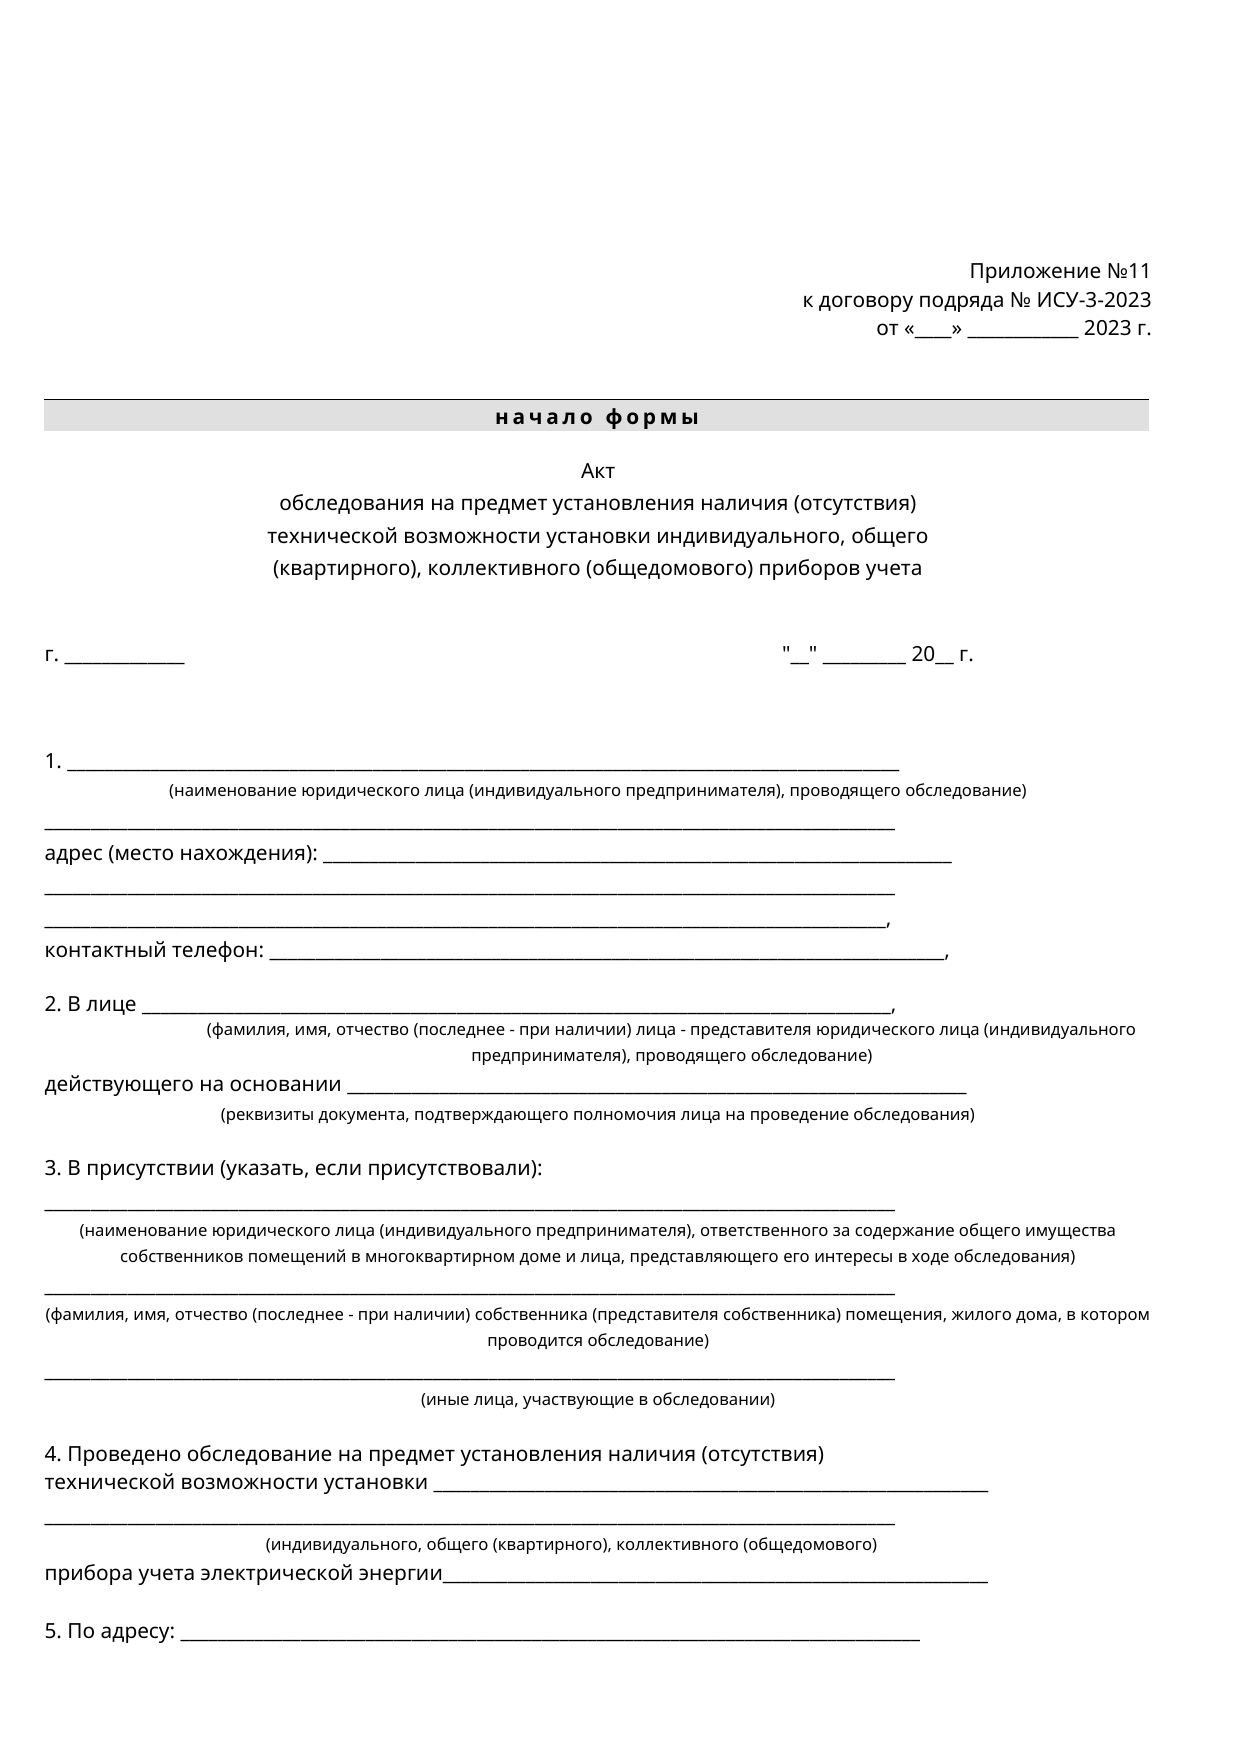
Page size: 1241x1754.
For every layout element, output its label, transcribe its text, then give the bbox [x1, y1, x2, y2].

text к договору подряда № ИСУ-3-2023 [679, 285, 1152, 313]
text прибора учета электрической энергии___________________________________________________________ [44, 1558, 1152, 1587]
text (наименование юридического лица (индивидуального предпринимателя), проводящего обследование) [44, 779, 1152, 802]
text (квартирного), коллективного (общедомового) приборов учета [44, 553, 1152, 582]
text действующего на основании ___________________________________________________________________ [44, 1069, 1152, 1098]
text 4. Проведено обследование на предмет установления наличия (отсутствия) [44, 1439, 1152, 1467]
text (индивидуального, общего (квартирного), коллективного (общедомового) [192, 1532, 1152, 1555]
text 5. По адресу: ________________________________________________________________________________ [44, 1616, 1152, 1644]
text начало формы [44, 400, 1149, 431]
text 2. В лице _________________________________________________________________________________, [44, 989, 1152, 1017]
text адрес (место нахождения): ____________________________________________________________________ [44, 838, 1152, 866]
text обследования на предмет установления наличия (отсутствия) [44, 488, 1152, 517]
text ____________________________________________________________________________________________ [44, 805, 1152, 833]
text (фамилия, имя, отчество (последнее - при наличии) лица - представителя юридического лица (индивидуального предпринимателя), проводящего обследование) [192, 1017, 1152, 1066]
text 1. __________________________________________________________________________________________ [44, 746, 1152, 775]
text ___________________________________________________________________________________________, [44, 903, 1152, 931]
text г. _____________ "__" _________ 20__ г. [44, 639, 1152, 668]
text ____________________________________________________________________________________________ [44, 1270, 1152, 1299]
subtitle Приложение №11 [694, 256, 1152, 285]
text Акт [44, 456, 1152, 484]
text (наименование юридического лица (индивидуального предпринимателя), ответственного за содержание общего имущества собственников помещений в многоквартирном доме и лица, представляющего его интересы в ходе обследования) [44, 1218, 1152, 1267]
text технической возможности установки ____________________________________________________________ [44, 1467, 1152, 1496]
text 3. В присутствии (указать, если присутствовали): [44, 1153, 1152, 1182]
text от «____» ____________ 2023 г. [694, 313, 1152, 342]
text ____________________________________________________________________________________________ [44, 1355, 1152, 1383]
text (реквизиты документа, подтверждающего полномочия лица на проведение обследования) [44, 1102, 1152, 1125]
text ____________________________________________________________________________________________ [44, 870, 1152, 899]
text (иные лица, участвующие в обследовании) [44, 1388, 1152, 1410]
text ____________________________________________________________________________________________ [44, 1186, 1152, 1214]
text ____________________________________________________________________________________________ [44, 1500, 1152, 1528]
text контактный телефон: _________________________________________________________________________, [44, 936, 1152, 964]
text (фамилия, имя, отчество (последнее - при наличии) собственника (представителя собственника) помещения, жилого дома, в котором проводится обследование) [44, 1303, 1152, 1352]
text технической возможности установки индивидуального, общего [44, 521, 1152, 549]
